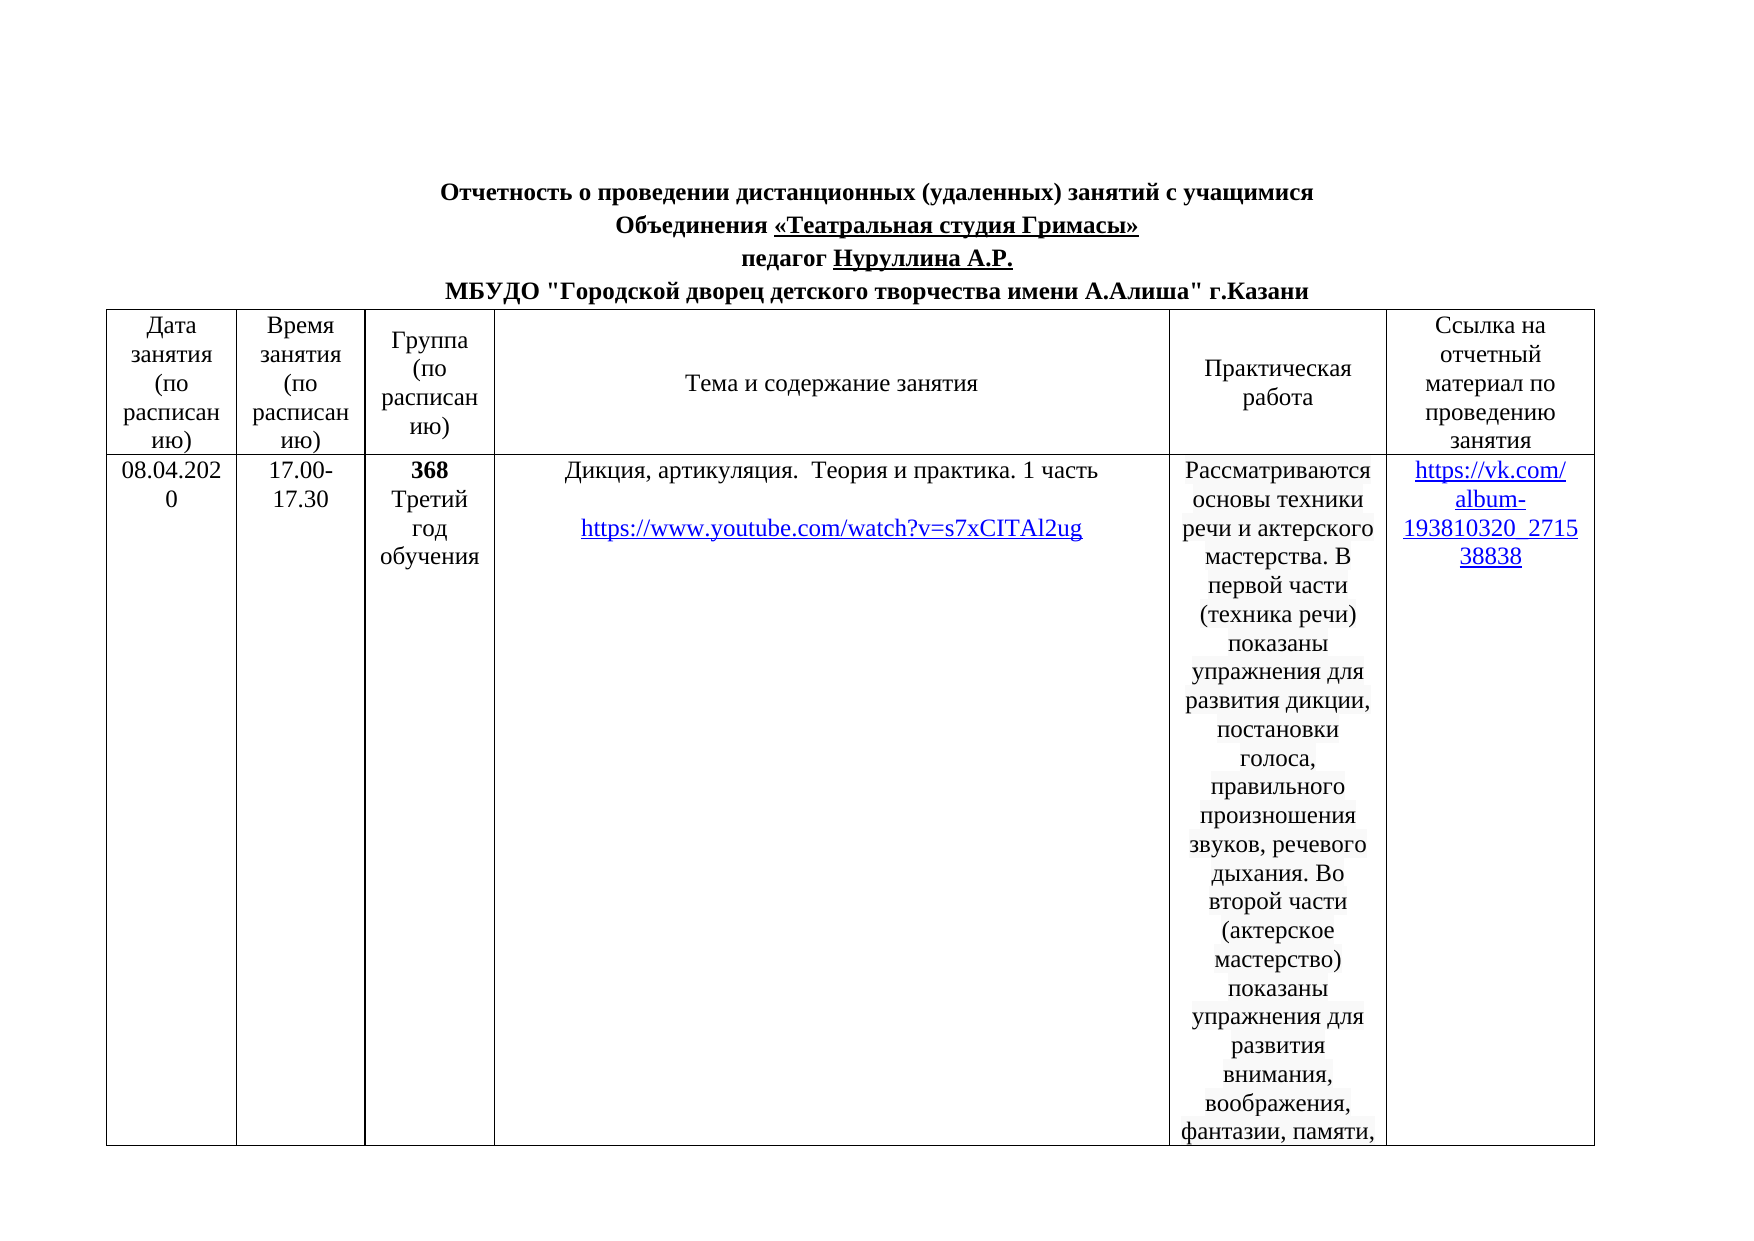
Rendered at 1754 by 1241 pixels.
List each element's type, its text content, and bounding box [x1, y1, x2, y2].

text МБУДО "Городской дворец детского творчества имени А.Алиша" г.Казани [118, 276, 1636, 305]
table_cell 17.00-17.30 [237, 455, 364, 1145]
table_header Практическая работа [1170, 310, 1386, 454]
table_header Группа (по расписанию) [366, 310, 494, 454]
table_cell 08.04.2020 [107, 455, 236, 1145]
table_header Время занятия (по расписанию) [237, 310, 364, 454]
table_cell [366, 455, 494, 1145]
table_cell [495, 455, 1169, 1145]
text Объединения «Театральная студия Гримасы» [118, 210, 1636, 239]
table_header Дата занятия (по расписанию) [107, 310, 236, 454]
text педагог Нуруллина А.Р. [118, 243, 1636, 272]
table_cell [1387, 455, 1594, 1145]
text Отчетность о проведении дистанционных (удаленных) занятий с учащимися [118, 177, 1636, 206]
table_header Ссылка на отчетный материал по проведению занятия [1387, 310, 1594, 454]
table_header Тема и содержание занятия [495, 310, 1169, 454]
